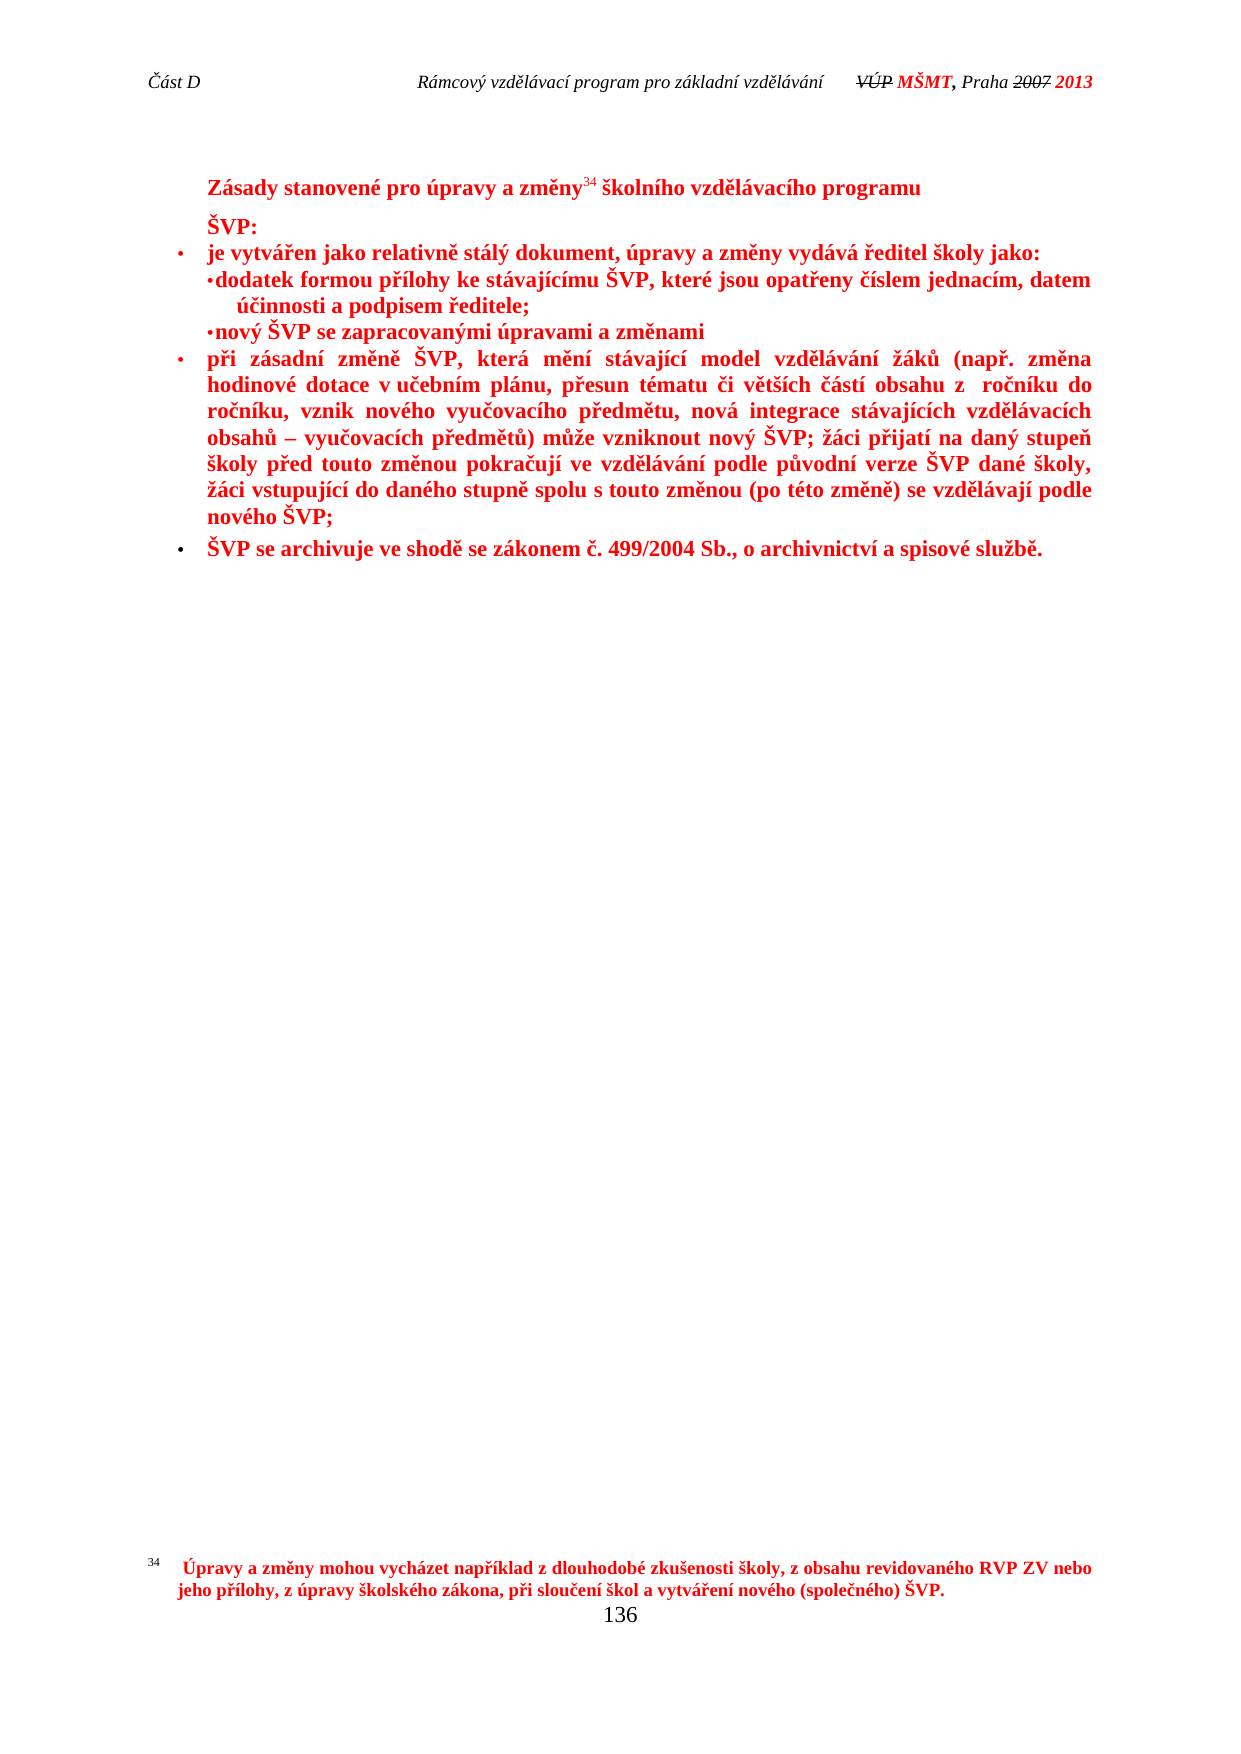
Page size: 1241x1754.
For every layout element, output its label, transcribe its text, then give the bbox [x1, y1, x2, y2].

text ŠVP se archivuje ve shodě se zákonem č. 499/2004 Sb., o archivnictví a spisové službě. [177, 535, 1092, 562]
list při zásadní změně ŠVP, která mění stávající model vzdělávání žáků (např. změna hodinové dotace v učebním plánu, přesun tématu či větších částí obsahu z ročníku do ročníku, vznik nového vyučovacího předmětu, nová integrace stávajících vzdělávacích obsahů – vyučovacích předmětů) může vzniknout nový ŠVP; žáci přijatí na daný stupeň školy před touto změnou pokračují ve vzdělávání podle původní verze ŠVP dané školy, žáci vstupující do daného stupně spolu s touto změnou (po této změně) se vzdělávají podle nového ŠVP; [177, 345, 1092, 529]
list nový ŠVP se zapracovanými úpravami a změnami [207, 318, 1092, 345]
list dodatek formou přílohy ke stávajícímu ŠVP, které jsou opatřeny číslem jednacím, datem účinnosti a podpisem ředitele; [207, 266, 1092, 318]
text ŠVP: [148, 213, 1092, 239]
list je vytvářen jako relativně stálý dokument, úpravy a změny vydává ředitel školy jako: [177, 239, 1092, 266]
text Zásady stanovené pro úpravy a změny školního vzdělávacího programu [148, 174, 1092, 200]
